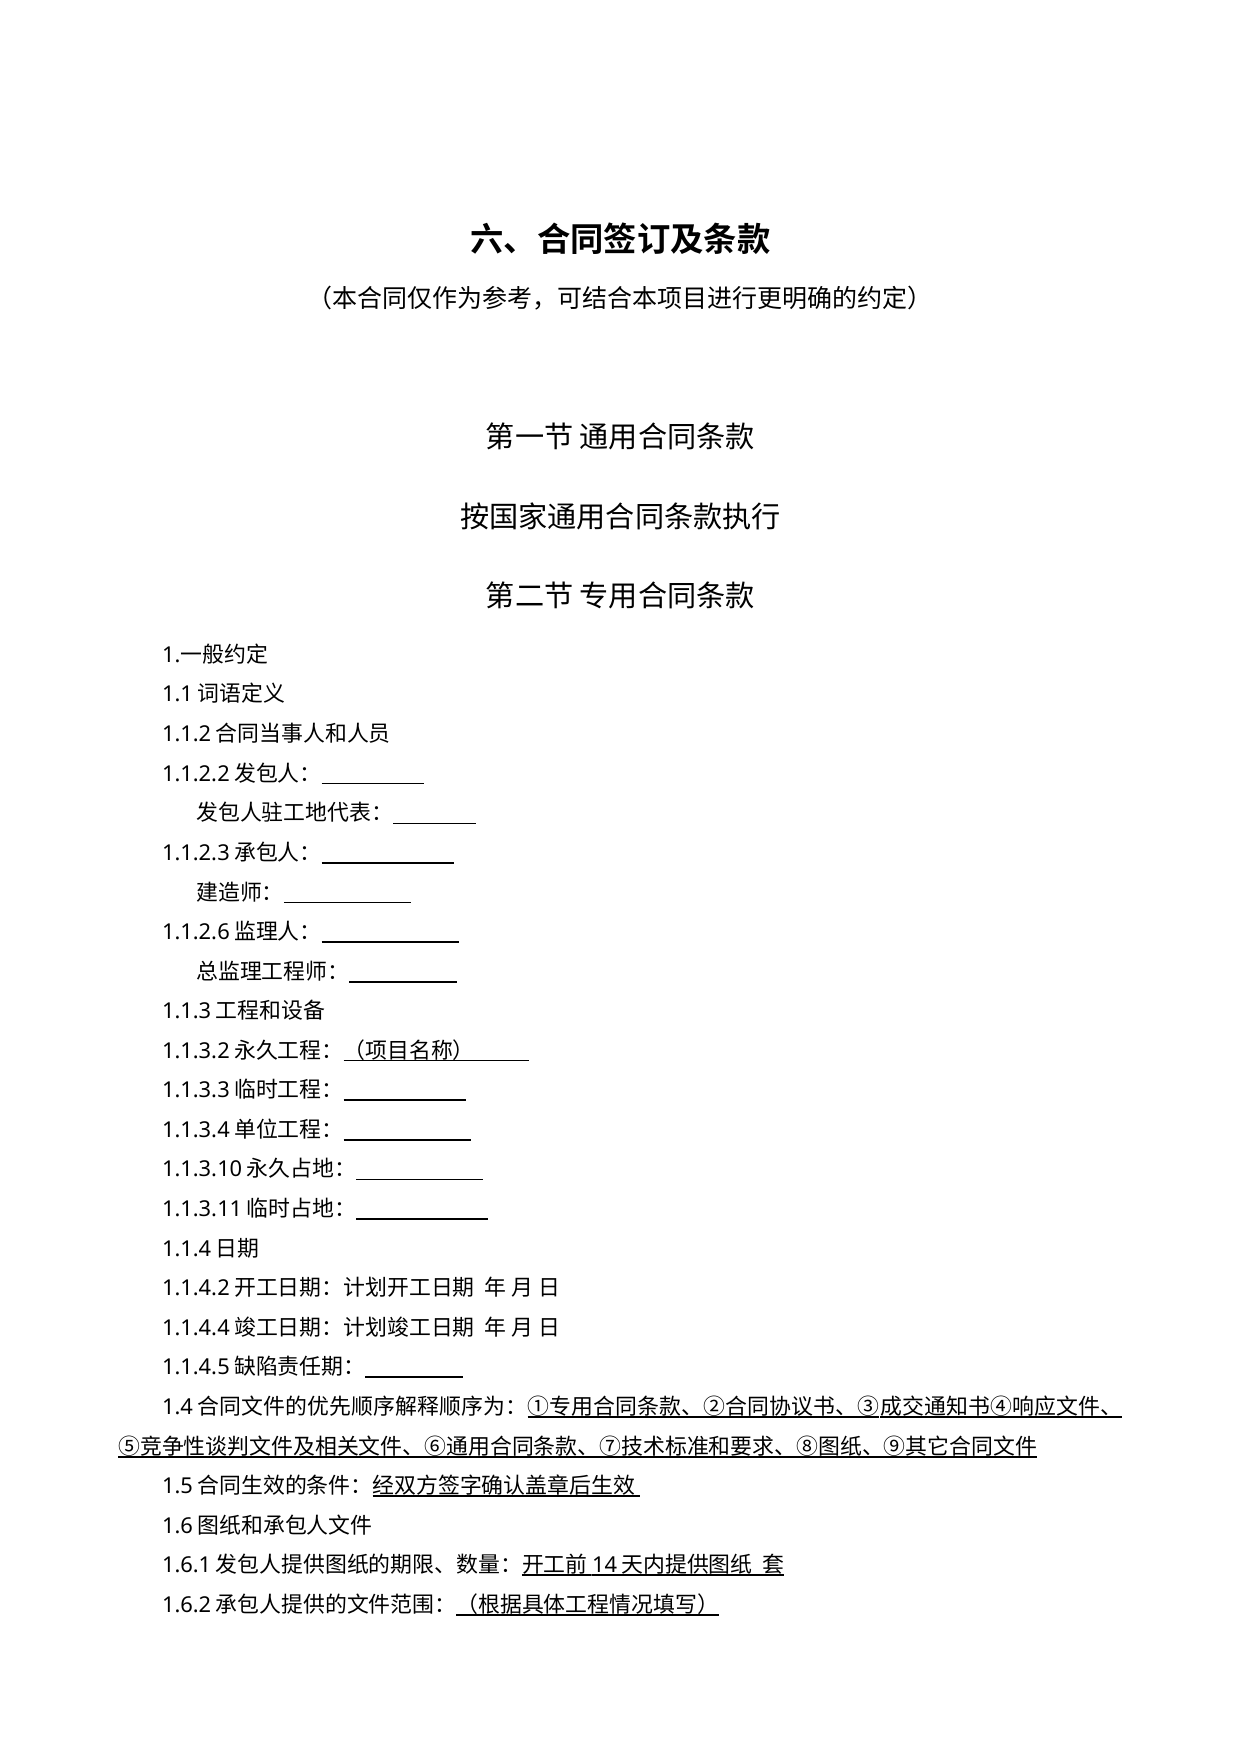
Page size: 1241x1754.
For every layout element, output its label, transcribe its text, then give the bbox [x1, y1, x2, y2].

text 1.5合同生效的条件：经双方签字确认盖章后生效 [118, 1464, 1122, 1504]
text 1.1.4日期 [118, 1227, 1122, 1266]
text （本合同仅作为参考，可结合本项目进行更明确的约定） [118, 277, 1122, 316]
text 第二节 专用合同条款 [118, 554, 1122, 633]
text 1.6图纸和承包人文件 [118, 1504, 1122, 1543]
text 1.1.3工程和设备 [118, 989, 1122, 1029]
text 建造师： [118, 871, 1122, 910]
text 1.1.2.3承包人： [118, 831, 1122, 871]
text 1.1.2.6监理人： [118, 910, 1122, 950]
text 1.1.3.10永久占地： [118, 1148, 1122, 1187]
text 发包人驻工地代表： [118, 791, 1122, 831]
text 1.一般约定 [118, 633, 1122, 673]
text 1.1.2合同当事人和人员 [118, 712, 1122, 752]
text 1.1.4.5缺陷责任期： [118, 1346, 1122, 1385]
text 1.6.2承包人提供的文件范围：（根据具体工程情况填写） [118, 1583, 1122, 1623]
text 1.6.1发包人提供图纸的期限、数量：开工前14天内提供图纸 套 [118, 1543, 1122, 1583]
text 按国家通用合同条款执行 [118, 475, 1122, 554]
text 1.1词语定义 [118, 673, 1122, 712]
text 1.1.3.4单位工程： [118, 1108, 1122, 1148]
text 1.4合同文件的优先顺序解释顺序为：①专用合同条款、②合同协议书、③成交通知书④响应文件、⑤竞争性谈判文件及相关文件、⑥通用合同条款、⑦技术标准和要求、⑧图纸、⑨其它合同文件 [118, 1385, 1122, 1464]
text 1.1.4.2开工日期：计划开工日期 年 月 日 [118, 1266, 1122, 1306]
text 1.1.3.3临时工程： [118, 1068, 1122, 1108]
text 1.1.2.2发包人： [118, 752, 1122, 791]
text 1.1.3.11临时占地： [118, 1187, 1122, 1227]
text 总监理工程师： [118, 950, 1122, 989]
text 六、合同签订及条款 [118, 198, 1122, 277]
text 1.1.3.2永久工程：（项目名称） [118, 1029, 1122, 1068]
text 第一节 通用合同条款 [118, 396, 1122, 475]
text 1.1.4.4竣工日期：计划竣工日期 年 月 日 [118, 1306, 1122, 1346]
